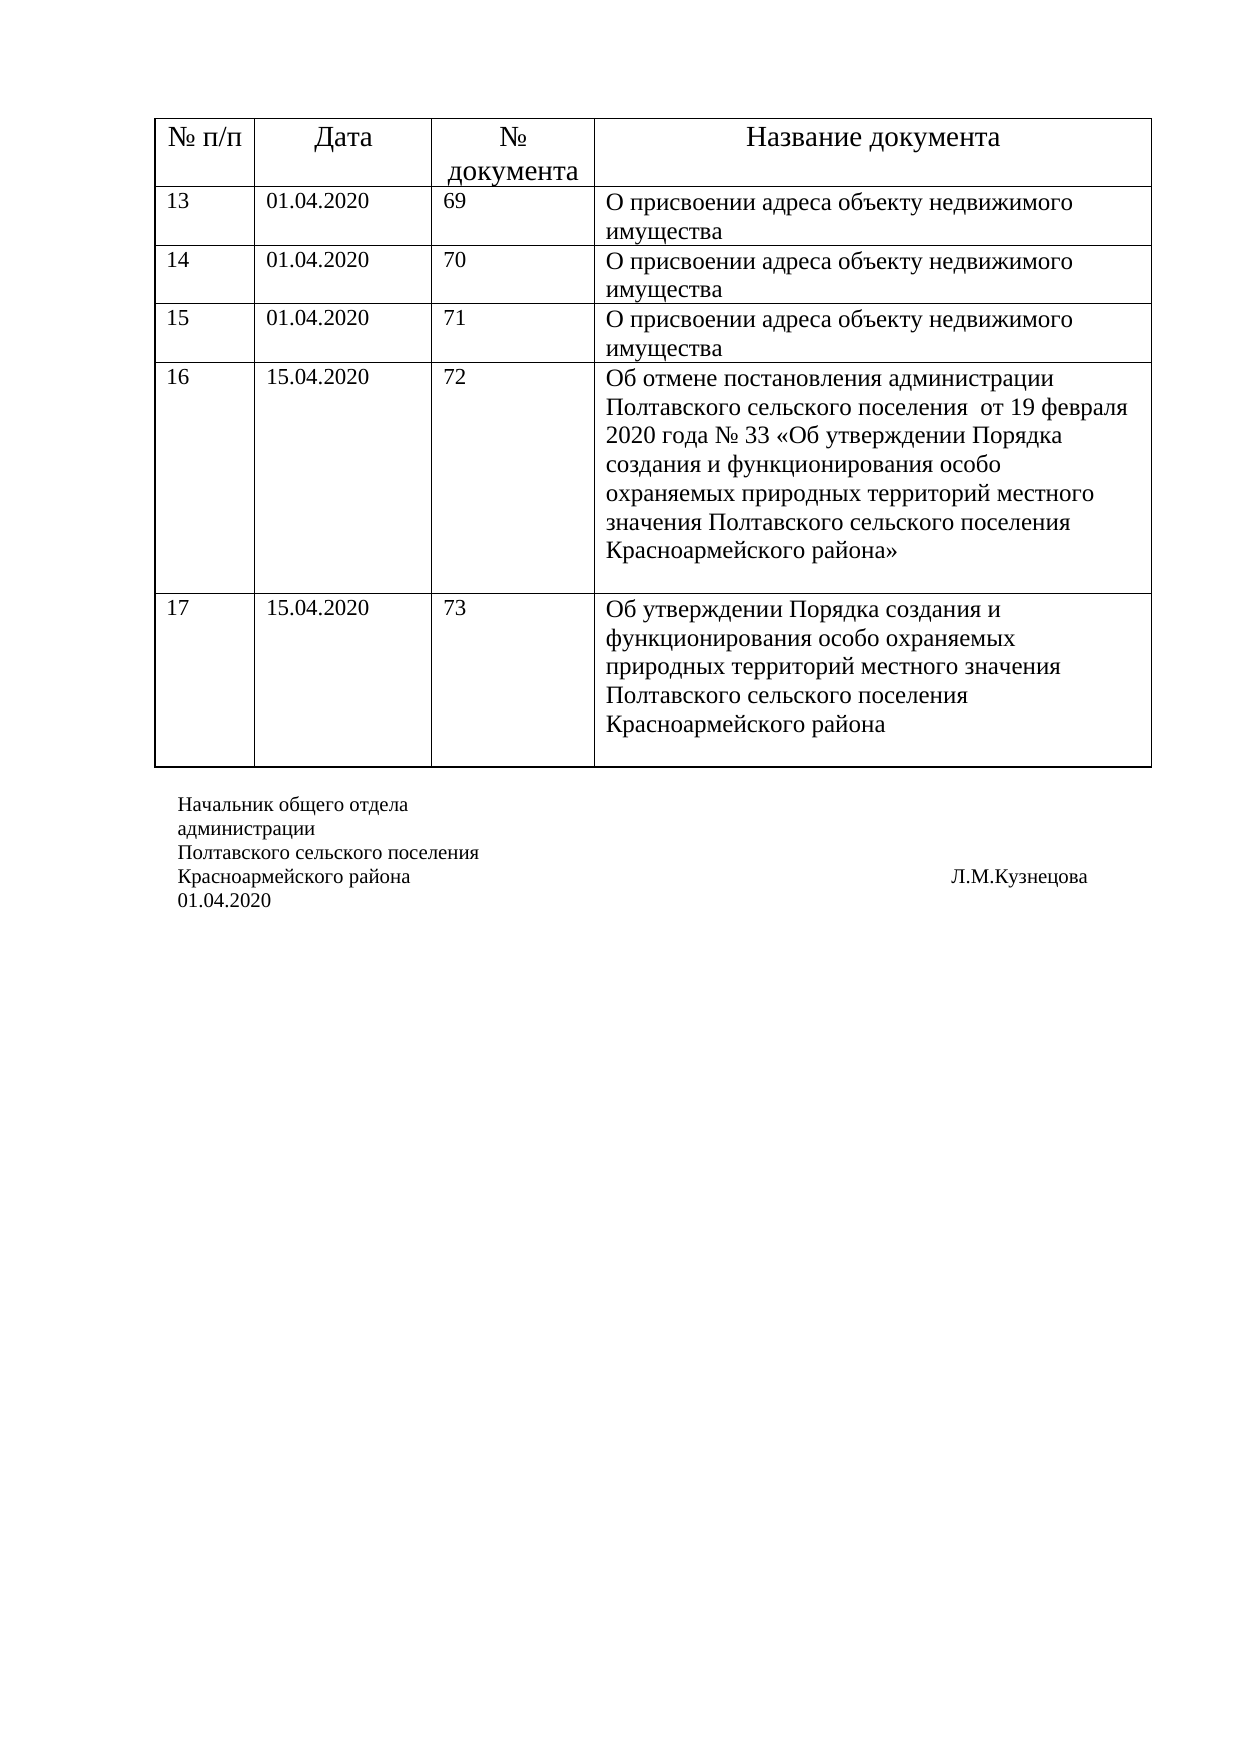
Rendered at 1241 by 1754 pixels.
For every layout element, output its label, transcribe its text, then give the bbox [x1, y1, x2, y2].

table_cell 01.04.2020 [255, 187, 431, 245]
table_cell 70 [432, 246, 594, 303]
table_cell 17 [156, 594, 254, 766]
table_cell 72 [432, 363, 594, 593]
table_cell Об утверждении Порядка создания и функционирования особо охраняемых природных территорий местного значения Полтавского сельского поселения Красноармейского района [595, 594, 1151, 766]
table_cell 15 [156, 304, 254, 362]
table_cell 14 [156, 246, 254, 303]
table_cell 73 [432, 594, 594, 766]
table_cell О присвоении адреса объекту недвижимого имущества [595, 304, 1151, 362]
text 01.04.2020 [177, 888, 1152, 912]
text Полтавского сельского поселения [177, 840, 1152, 864]
text Красноармейского района Л.М.Кузнецова [177, 864, 1152, 888]
table_cell 16 [156, 363, 254, 593]
text Начальник общего отдела [177, 792, 1152, 816]
table_header Дата [255, 119, 431, 186]
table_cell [595, 187, 1151, 245]
table_cell 15.04.2020 [255, 363, 431, 593]
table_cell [595, 246, 1151, 303]
table_cell 69 [432, 187, 594, 245]
table_header № документа [432, 119, 594, 186]
table_cell 13 [156, 187, 254, 245]
table_cell 01.04.2020 [255, 304, 431, 362]
table_cell Об отмене постановления администрации Полтавского сельского поселения от 19 февраля 2020 года № 33 «Об утверждении Порядка создания и функционирования особо охраняемых природных территорий местного значения Полтавского сельского поселения Красноармейского района» [595, 363, 1151, 593]
text администрации [177, 816, 1152, 840]
table_cell 71 [432, 304, 594, 362]
table_cell 15.04.2020 [255, 594, 431, 766]
table_cell 01.04.2020 [255, 246, 431, 303]
table_header № п/п [156, 119, 254, 186]
table_header Название документа [595, 119, 1151, 186]
